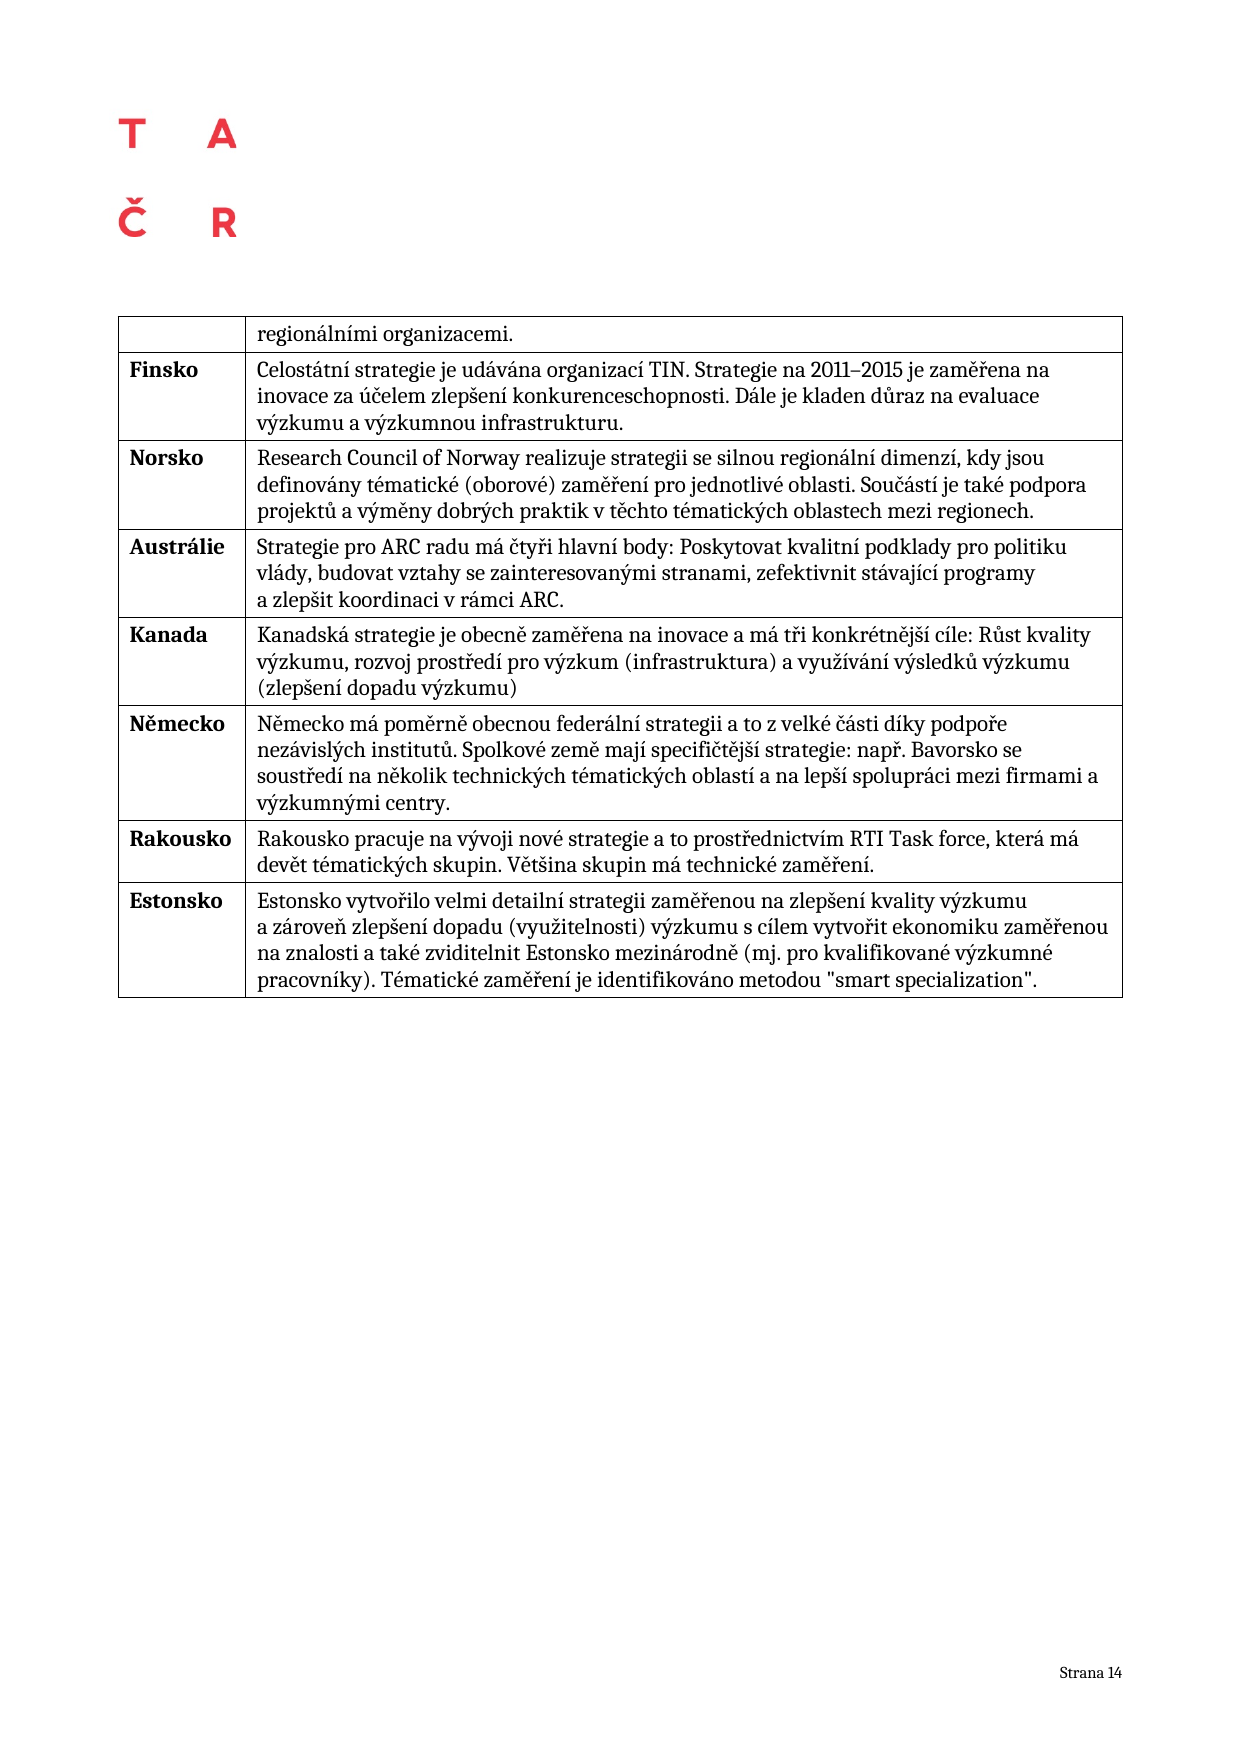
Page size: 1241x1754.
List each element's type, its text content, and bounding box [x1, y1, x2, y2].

table_cell Německo má poměrně obecnou federální strategii a to z velké části díky podpoře nezávislých institutů. Spolkové země mají specifičtější strategie: např. Bavorsko se soustředí na několik technických tématických oblastí a na lepší spolupráci mezi firmami a výzkumnými centry. [246, 706, 1122, 820]
table_cell Německo [119, 706, 245, 820]
table_cell Celostátní strategie je udávána organizací TIN. Strategie na 2011–2015 je zaměřena na inovace za účelem zlepšení konkurenceschopnosti. Dále je kladen důraz na evaluace výzkumu a výzkumnou infrastrukturu. [246, 353, 1122, 440]
table_cell Estonsko vytvořilo velmi detailní strategii zaměřenou na zlepšení kvality výzkumu a zároveň zlepšení dopadu (využitelnosti) výzkumu s cílem vytvořit ekonomiku zaměřenou na znalosti a také zviditelnit Estonsko mezinárodně (mj. pro kvalifikované výzkumné pracovníky). Tématické zaměření je identifikováno metodou "smart specialization". [246, 883, 1122, 997]
table_cell Strategie pro ARC radu má čtyři hlavní body: Poskytovat kvalitní podklady pro politiku vlády, budovat vztahy se zainteresovanými stranami, zefektivnit stávající programy a zlepšit koordinaci v rámci ARC. [246, 530, 1122, 617]
table_cell Research Council of Norway realizuje strategii se silnou regionální dimenzí, kdy jsou definovány tématické (oborové) zaměření pro jednotlivé oblasti. Součástí je také podpora projektů a výměny dobrých praktik v těchto tématických oblastech mezi regionech. [246, 441, 1122, 528]
picture [0, 0, 237, 237]
table_cell Rakousko pracuje na vývoji nové strategie a to prostřednictvím RTI Task force, která má devět tématických skupin. Většina skupin má technické zaměření. [246, 821, 1122, 882]
table_cell UK [119, 317, 245, 352]
table_cell Rakousko [119, 821, 245, 882]
table_cell Kanadská strategie je obecně zaměřena na inovace a má tři konkrétnější cíle: Růst kvality výzkumu, rozvoj prostředí pro výzkum (infrastruktura) a využívání výsledků výzkumu (zlepšení dopadu výzkumu) [246, 618, 1122, 705]
table_cell Austrálie [119, 530, 245, 617]
table_cell Kanada [119, 618, 245, 705]
table_cell Norsko [119, 441, 245, 528]
table_cell Estonsko [119, 883, 245, 997]
table_cell Finsko [119, 353, 245, 440]
